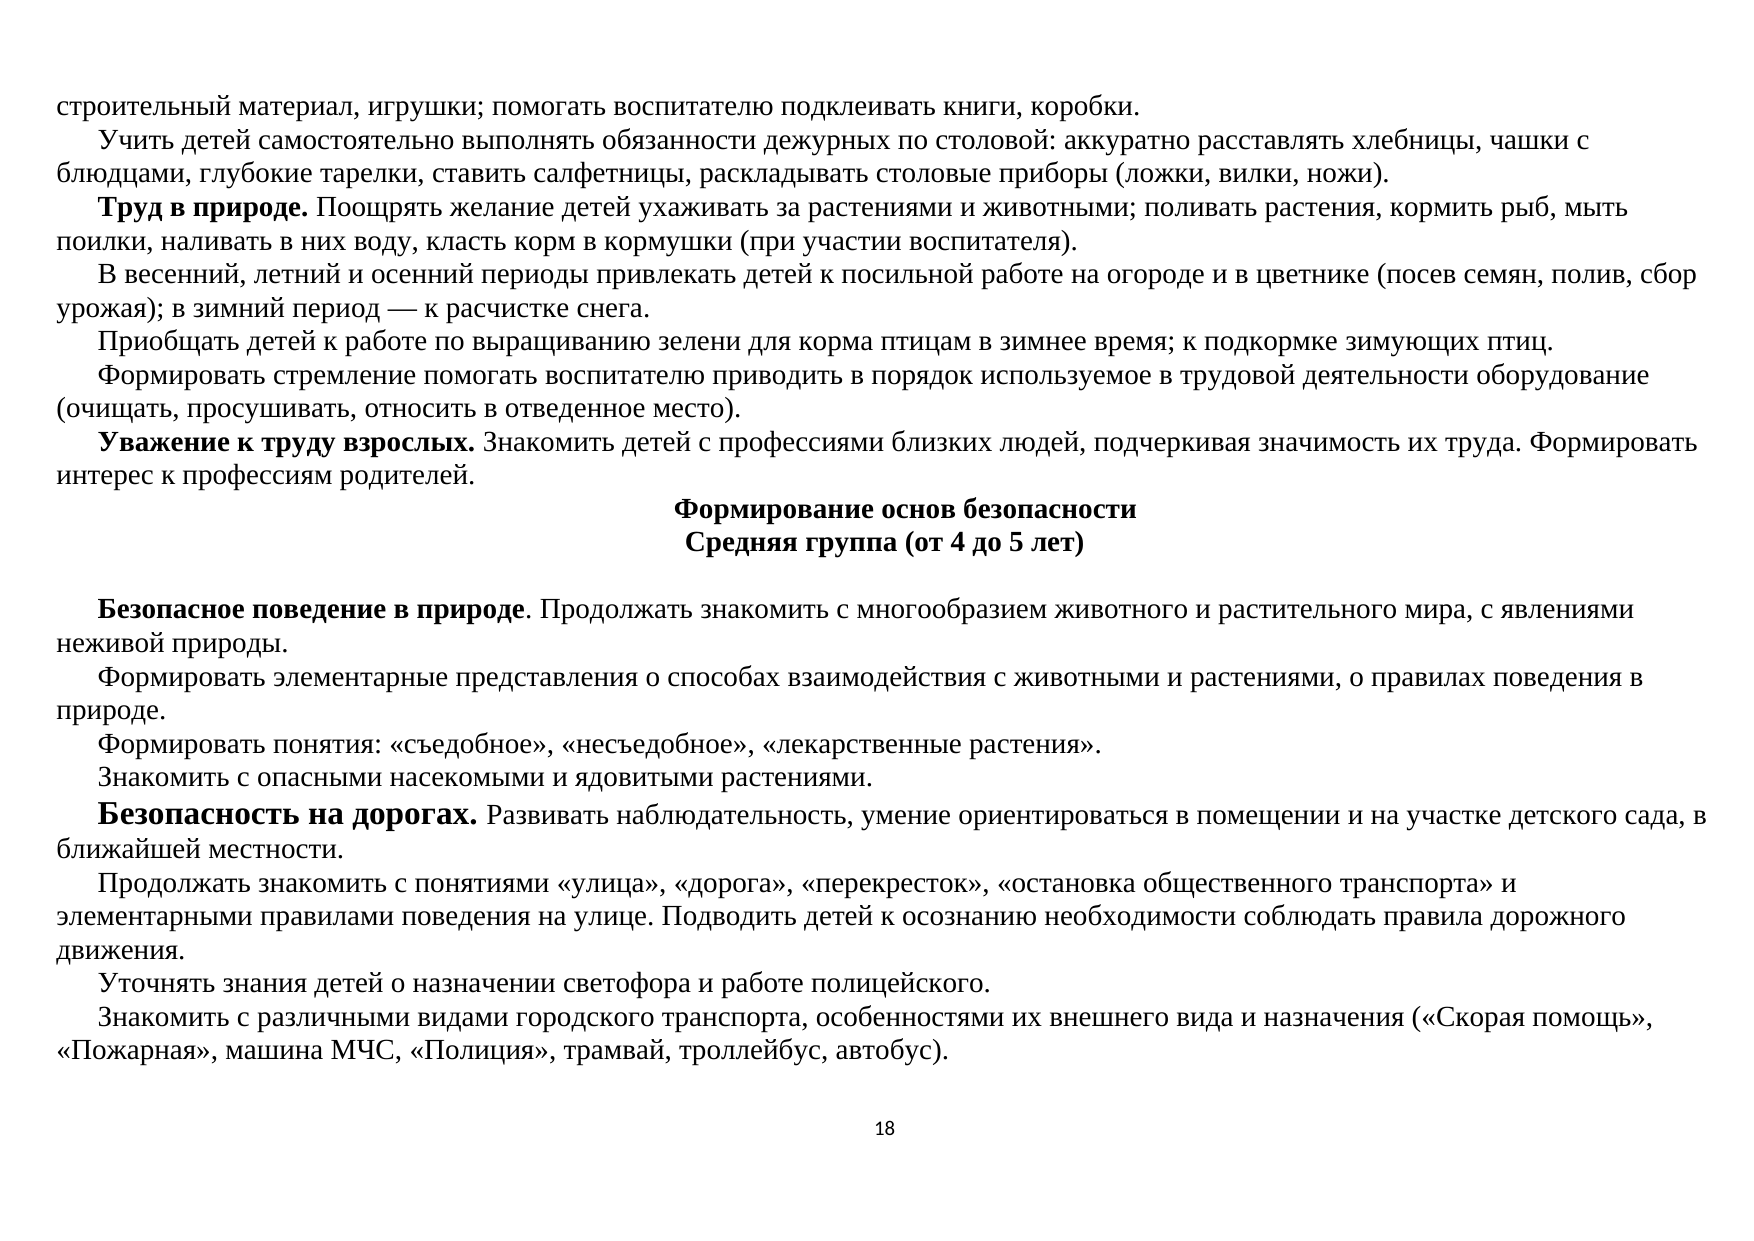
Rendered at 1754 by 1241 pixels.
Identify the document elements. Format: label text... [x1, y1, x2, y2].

text Уважение к труду взрослых. Знакомить детей с профессиями близких людей, подчеркивая значимость их труда. Формировать интерес к профессиям родителей. [56, 424, 1713, 491]
text Продолжать знакомить с понятиями «улица», «дорога», «перекресток», «остановка общественного транспорта» и элементарными правилами поведения на улице. Подводить детей к осознанию необходимости соблюдать правила дорожного движения. [56, 865, 1713, 965]
text Формировать элементарные представления о способах взаимодействия с животными и растениями, о правилах поведения в природе. [56, 659, 1713, 726]
text Учить детей самостоятельно выполнять обязанности дежурных по столовой: аккуратно расставлять хлебницы, чашки с блюдцами, глубокие тарелки, ставить салфетницы, раскладывать столовые приборы (ложки, вилки, ножи). [56, 122, 1713, 189]
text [56, 88, 1713, 122]
text Труд в природе. Поощрять желание детей ухаживать за растениями и животными; поливать растения, кормить рыб, мыть поилки, наливать в них воду, класть корм в кормушки (при участии воспитателя). [56, 189, 1713, 256]
text Уточнять знания детей о назначении светофора и работе полицейского. [56, 965, 1713, 999]
text Формировать стремление помогать воспитателю приводить в порядок используемое в трудовой деятельности оборудование (очищать, просушивать, относить в отведенное место). [56, 357, 1713, 424]
text Формировать понятия: «съедобное», «несъедобное», «лекарственные растения». [56, 726, 1713, 759]
text Безопасность на дорогах. Развивать наблюдательность, умение ориентироваться в помещении и на участке детского сада, в ближайшей местности. [56, 793, 1713, 865]
text Формирование основ безопасности [56, 491, 1713, 524]
text Безопасное поведение в природе. Продолжать знакомить с многообразием животного и растительного мира, с явлениями неживой природы. [56, 592, 1713, 659]
text Средняя группа (от 4 до 5 лет) [56, 524, 1713, 558]
text Приобщать детей к работе по выращиванию зелени для корма птицам в зимнее время; к подкормке зимующих птиц. [56, 323, 1713, 357]
text Знакомить с опасными насекомыми и ядовитыми растениями. [56, 759, 1713, 793]
text В весенний, летний и осенний периоды привлекать детей к посильной работе на огороде и в цветнике (посев семян, полив, сбор урожая); в зимний период — к расчистке снега. [56, 256, 1713, 323]
text Знакомить с различными видами городского транспорта, особенностями их внешнего вида и назначения («Скорая помощь», «Пожарная», машина МЧС, «Полиция», трамвай, троллейбус, автобус). [56, 999, 1713, 1066]
